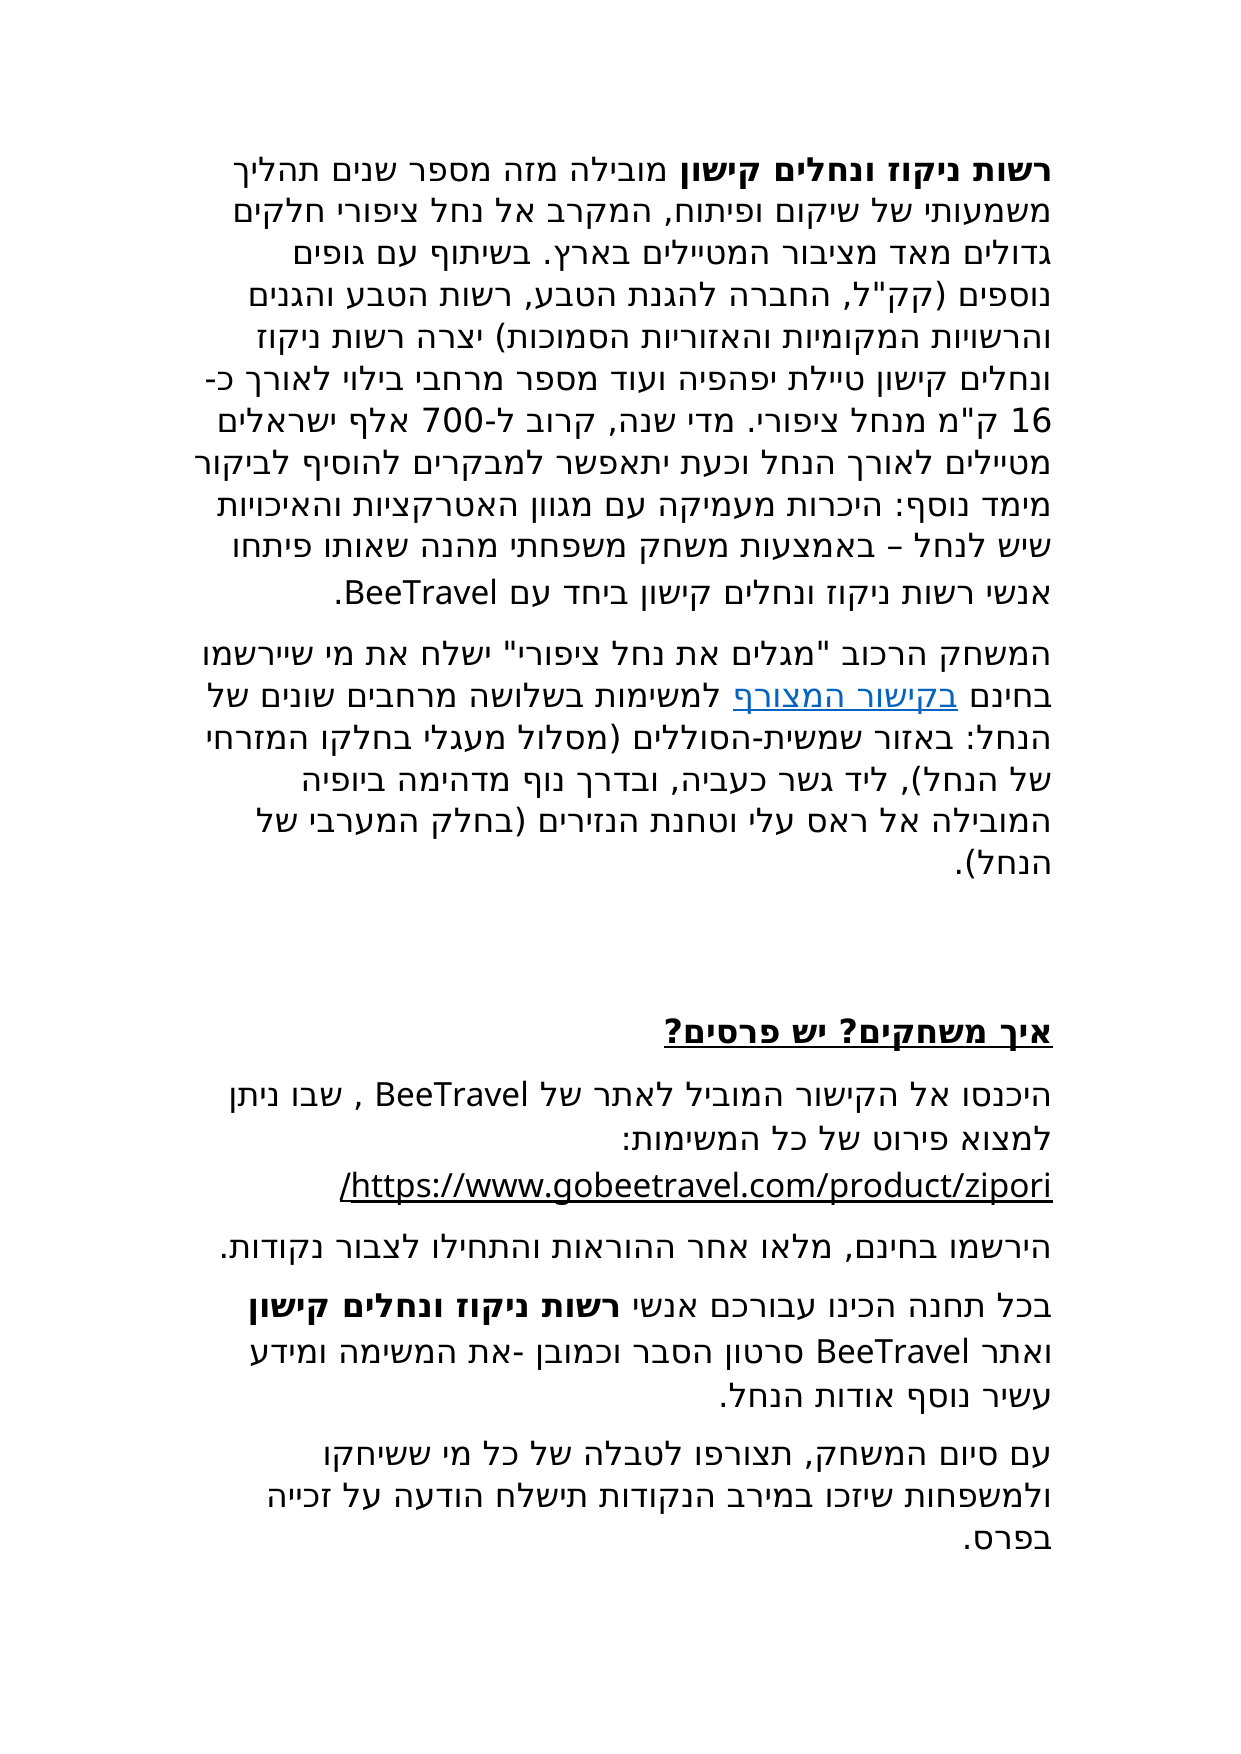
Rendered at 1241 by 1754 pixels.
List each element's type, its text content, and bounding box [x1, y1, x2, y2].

text בכל תחנה הכינו עבורכם אנשי רשות ניקוז ונחלים קישון ואתר BeeTravel סרטון הסבר וכמובן -את המשימה ומידע עשיר נוסף אודות הנחל. [187, 1286, 1053, 1415]
text עם סיום המשחק, תצורפו לטבלה של כל מי ששיחקו ולמשפחות שיזכו במירב הנקודות תישלח הודעה על זכייה בפרס. [187, 1435, 1053, 1557]
text היכנסו אל הקישור המוביל לאתר של BeeTravel , שבו ניתן למצוא פירוט של כל המשימות: https://www.gobeetravel.com/product/zipori/ [187, 1071, 1053, 1207]
text המשחק הרכוב "מגלים את נחל ציפורי" ישלח את מי שיירשמו בחינם בקישור המצורף למשימות בשלושה מרחבים שונים של הנחל: באזור שמשית-הסוללים (מסלול מעגלי בחלקו המזרחי של הנחל), ליד גשר כעביה, ובדרך נוף מדהימה ביופיה המובילה אל ראס עלי וטחנת הנזירים (בחלק המערבי של הנחל). [187, 634, 1053, 883]
text הירשמו בחינם, מלאו אחר ההוראות והתחילו לצבור נקודות. [187, 1227, 1053, 1266]
text רשות ניקוז ונחלים קישון מובילה מזה מספר שנים תהליך משמעותי של שיקום ופיתוח, המקרב אל נחל ציפורי חלקים גדולים מאד מציבור המטיילים בארץ. בשיתוף עם גופים נוספים (קק"ל, החברה להגנת הטבע, רשות הטבע והגנים והרשויות המקומיות והאזוריות הסמוכות) יצרה רשות ניקוז ונחלים קישון טיילת יפהפיה ועוד מספר מרחבי בילוי לאורך כ-16 ק"מ מנחל ציפורי. מדי שנה, קרוב ל-700 אלף ישראלים מטיילים לאורך הנחל וכעת יתאפשר למבקרים להוסיף לביקור מימד נוסף: היכרות מעמיקה עם מגוון האטרקציות והאיכויות שיש לנחל – באמצעות משחק משפחתי מהנה שאותו פיתחו אנשי רשות ניקוז ונחלים קישון ביחד עם BeeTravel. [187, 150, 1053, 614]
text איך משחקים? יש פרסים? [187, 1012, 1053, 1051]
